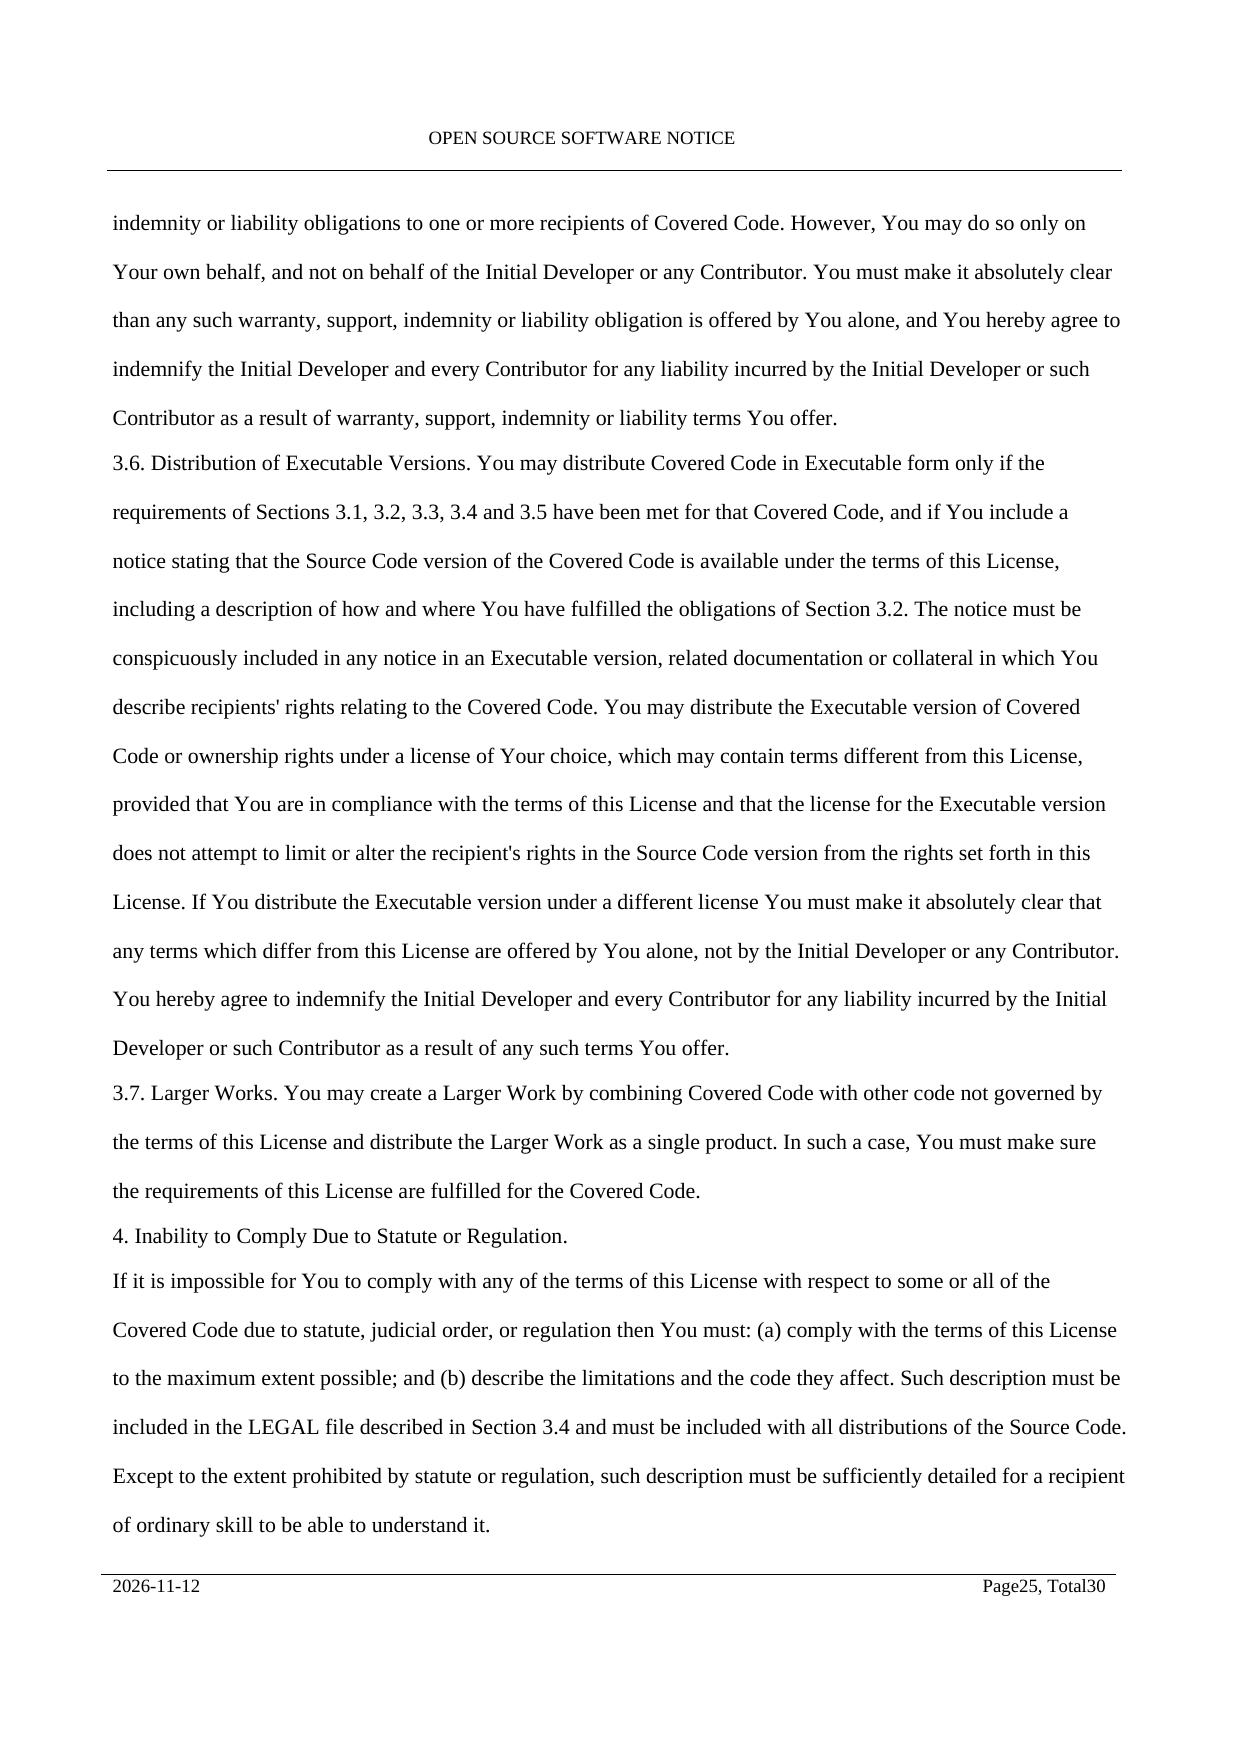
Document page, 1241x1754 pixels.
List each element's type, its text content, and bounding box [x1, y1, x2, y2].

text If it is impossible for You to comply with any of the terms of this License with respect to some or all of the Covered Code due to statute, judicial order, or regulation then You must: (a) comply with the terms of this License to the maximum extent possible; and (b) describe the limitations and the code they affect. Such description must be included in the LEGAL file described in Section 3.4 and must be included with all distributions of the Source Code. Except to the extent prohibited by statute or regulation, such description must be sufficiently detailed for a recipient of ordinary skill to be able to understand it. [112, 1264, 1128, 1541]
text 3.7. Larger Works. You may create a Larger Work by combining Covered Code with other code not governed by the terms of this License and distribute the Larger Work as a single product. In such a case, You must make sure the requirements of this License are fulfilled for the Covered Code. [112, 1077, 1128, 1207]
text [112, 206, 1128, 434]
text 4. Inability to Comply Due to Statute or Regulation. [112, 1219, 1128, 1252]
text 3.6. Distribution of Executable Versions. You may distribute Covered Code in Executable form only if the requirements of Sections 3.1, 3.2, 3.3, 3.4 and 3.5 have been met for that Covered Code, and if You include a notice stating that the Source Code version of the Covered Code is available under the terms of this License, including a description of how and where You have fulfilled the obligations of Section 3.2. The notice must be conspicuously included in any notice in an Executable version, related documentation or collateral in which You describe recipients' rights relating to the Covered Code. You may distribute the Executable version of Covered Code or ownership rights under a license of Your choice, which may contain terms different from this License, provided that You are in compliance with the terms of this License and that the license for the Executable version does not attempt to limit or alter the recipient's rights in the Source Code version from the rights set forth in this License. If You distribute the Executable version under a different license You must make it absolutely clear that any terms which differ from this License are offered by You alone, not by the Initial Developer or any Contributor. You hereby agree to indemnify the Initial Developer and every Contributor for any liability incurred by the Initial Developer or such Contributor as a result of any such terms You offer. [112, 446, 1128, 1064]
